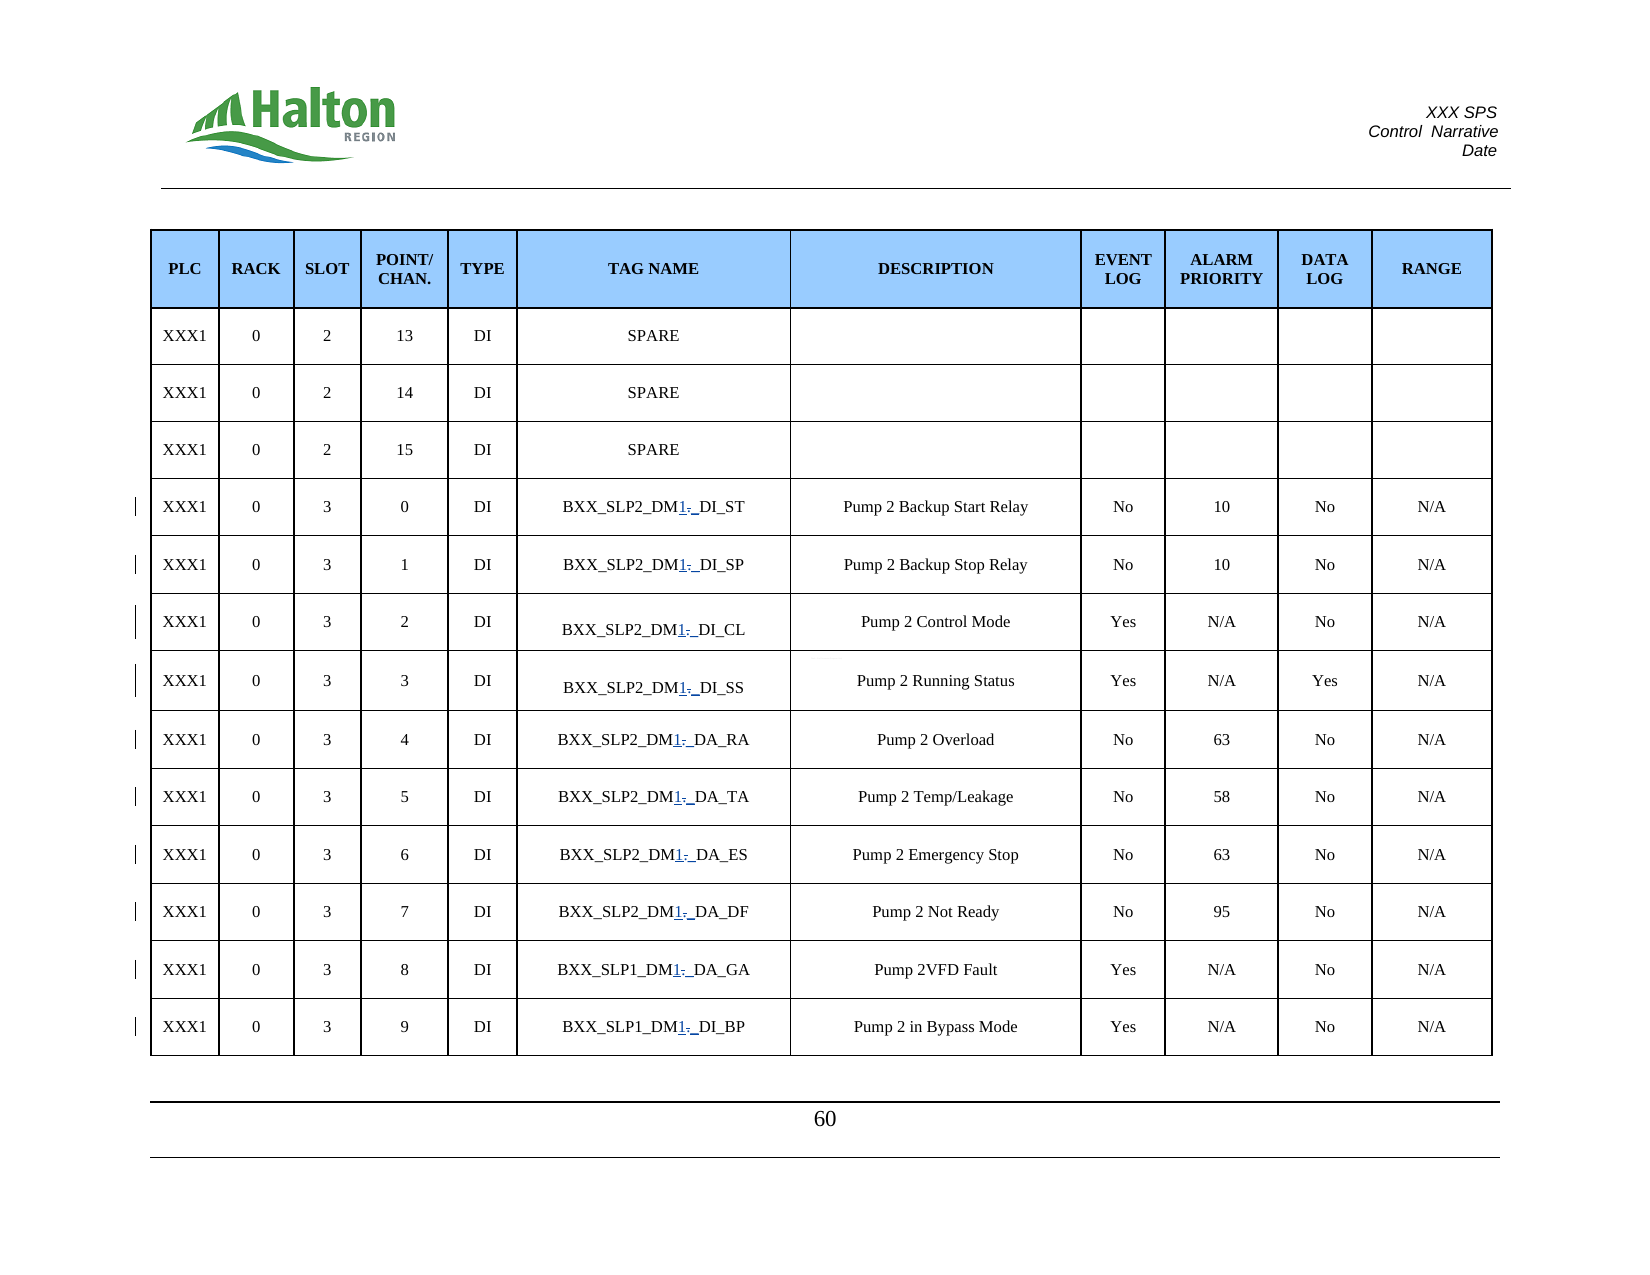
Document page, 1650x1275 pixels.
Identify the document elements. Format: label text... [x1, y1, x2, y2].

table_header DESCRIPTION [791, 231, 1080, 307]
table_cell Pump 2 in Bypass Mode [791, 999, 1080, 1055]
table_cell 13 [362, 309, 447, 364]
table_cell Yes [1082, 999, 1164, 1055]
table_header ALARM PRIORITY [1166, 231, 1277, 307]
table_cell BXX_SLP1_DMDA_GA [518, 941, 790, 998]
table_cell No [1279, 536, 1371, 593]
table_cell No [1082, 711, 1164, 768]
table_cell DI [449, 711, 516, 768]
table_cell 0 [220, 309, 293, 364]
table_cell 3 [295, 711, 360, 768]
table_cell 3 [295, 536, 360, 593]
table_cell 3 [295, 999, 360, 1055]
table_cell No [1082, 826, 1164, 883]
table_cell Pump 2 Temp/Leakage [791, 769, 1080, 825]
table_cell N/A [1373, 941, 1491, 998]
table_cell 0 [220, 422, 293, 478]
table_cell 15 [362, 422, 447, 478]
table_cell BXX_SLP2_DMDI_SS [518, 651, 790, 710]
table_cell 0 [220, 536, 293, 593]
table_cell 10 [1166, 536, 1277, 593]
table_cell [791, 365, 1080, 421]
table_cell [1166, 422, 1277, 478]
table_cell N/A [1166, 999, 1277, 1055]
table_cell [1373, 309, 1491, 364]
table_cell [791, 309, 1080, 364]
table_cell 2 [362, 594, 447, 650]
table_cell BXX_SLP2_DMDI_CL [518, 594, 790, 650]
table_cell XXX1 [152, 594, 218, 650]
table_cell 3 [295, 769, 360, 825]
table_cell N/A [1373, 536, 1491, 593]
table_cell [791, 422, 1080, 478]
table_cell 0 [220, 479, 293, 535]
table_cell XXX1 [152, 941, 218, 998]
table_cell BXX_SLP2_DMDA_DF [518, 884, 790, 940]
table_cell Pump 2 Running Status [791, 651, 1080, 710]
table_cell DI [449, 536, 516, 593]
table_cell N/A [1166, 941, 1277, 998]
table_cell N/A [1166, 594, 1277, 650]
table_cell 0 [220, 365, 293, 421]
table_cell N/A [1373, 711, 1491, 768]
table_cell Yes [1082, 651, 1164, 710]
table_cell BXX_SLP2_DMDI_SP [518, 536, 790, 593]
table_cell SPARE [518, 422, 790, 478]
table_cell [1166, 309, 1277, 364]
table_cell 0 [220, 711, 293, 768]
table_cell DI [449, 422, 516, 478]
table_cell SPARE [518, 309, 790, 364]
table_cell No [1279, 479, 1371, 535]
table_cell N/A [1373, 479, 1491, 535]
table_cell 3 [295, 826, 360, 883]
table_cell DI [449, 651, 516, 710]
table_cell DI [449, 999, 516, 1055]
table_cell DI [449, 309, 516, 364]
table_cell XXX1 [152, 884, 218, 940]
table_cell 3 [295, 479, 360, 535]
table_cell 5 [362, 769, 447, 825]
table_cell 3 [362, 651, 447, 710]
table_cell SPARE [518, 365, 790, 421]
table_cell N/A [1166, 651, 1277, 710]
table_cell [1279, 365, 1371, 421]
table_cell 3 [295, 884, 360, 940]
table_cell Pump 2 Backup Stop Relay [791, 536, 1080, 593]
table_cell 3 [295, 594, 360, 650]
table_cell 58 [1166, 769, 1277, 825]
table_cell DI [449, 365, 516, 421]
table_cell 6 [362, 826, 447, 883]
table_cell No [1279, 884, 1371, 940]
table_cell 10 [1166, 479, 1277, 535]
table_header RACK [220, 231, 293, 307]
table_cell 0 [220, 651, 293, 710]
table_cell BXX_SLP2_DMDA_TA [518, 769, 790, 825]
table_cell N/A [1373, 826, 1491, 883]
table_cell DI [449, 826, 516, 883]
table_cell [1166, 365, 1277, 421]
table_cell XXX1 [152, 999, 218, 1055]
table_cell [1279, 309, 1371, 364]
table_cell DI [449, 941, 516, 998]
table_cell [1373, 365, 1491, 421]
table_cell BXX_SLP1_DMDI_BP [518, 999, 790, 1055]
table_cell [1082, 422, 1164, 478]
table_cell Pump 2VFD Fault [791, 941, 1080, 998]
table_cell Yes [1279, 651, 1371, 710]
table_cell XXX1 [152, 479, 218, 535]
table_cell [1373, 422, 1491, 478]
table_cell 63 [1166, 711, 1277, 768]
table_cell N/A [1373, 884, 1491, 940]
table_cell No [1279, 999, 1371, 1055]
table_cell 95 [1166, 884, 1277, 940]
table_cell XXX1 [152, 769, 218, 825]
table_cell No [1279, 826, 1371, 883]
table_cell Pump 2 Not Ready [791, 884, 1080, 940]
table_cell 9 [362, 999, 447, 1055]
table_cell 14 [362, 365, 447, 421]
table_cell DI [449, 769, 516, 825]
table_cell 3 [295, 941, 360, 998]
table_cell 8 [362, 941, 447, 998]
table_cell XXX1 [152, 826, 218, 883]
table_header POINT/ CHAN. [362, 231, 447, 307]
table_cell No [1082, 536, 1164, 593]
table_cell BXX_SLP2_DMDA_ES [518, 826, 790, 883]
table_cell BXX_SLP2_DMDA_RA [518, 711, 790, 768]
table_cell N/A [1373, 594, 1491, 650]
table_cell 7 [362, 884, 447, 940]
table_cell XXX1 [152, 536, 218, 593]
table_cell Yes [1082, 941, 1164, 998]
table_cell No [1279, 941, 1371, 998]
table_cell No [1279, 711, 1371, 768]
table_header TYPE [449, 231, 516, 307]
table_cell 0 [220, 594, 293, 650]
table_cell No [1082, 479, 1164, 535]
table_cell DI [449, 884, 516, 940]
table_cell XXX1 [152, 651, 218, 710]
table_header DATA LOG [1279, 231, 1371, 307]
table_cell BXX_SLP2_DMDI_ST [518, 479, 790, 535]
table_cell 0 [220, 826, 293, 883]
table_cell 4 [362, 711, 447, 768]
table_cell [1082, 309, 1164, 364]
table_cell 1 [362, 536, 447, 593]
table_cell No [1279, 594, 1371, 650]
table_cell Yes [1082, 594, 1164, 650]
table_cell 2 [295, 365, 360, 421]
table_cell 0 [362, 479, 447, 535]
table_cell 0 [220, 769, 293, 825]
table_cell XXX1 [152, 365, 218, 421]
table_cell N/A [1373, 651, 1491, 710]
table_cell Pump 2 Emergency Stop [791, 826, 1080, 883]
table_cell 2 [295, 422, 360, 478]
table_cell 2 [295, 309, 360, 364]
picture [172, 75, 414, 177]
table_cell 0 [220, 884, 293, 940]
table_cell 0 [220, 941, 293, 998]
table_cell [1082, 365, 1164, 421]
table_cell 63 [1166, 826, 1277, 883]
table_cell DI [449, 479, 516, 535]
table_header RANGE [1373, 231, 1491, 307]
table_cell No [1279, 769, 1371, 825]
table_cell [1279, 422, 1371, 478]
table_cell Pump 2 Overload [791, 711, 1080, 768]
table_cell Pump 2 Backup Start Relay [791, 479, 1080, 535]
table_cell XXX1 [152, 711, 218, 768]
table_cell No [1082, 884, 1164, 940]
table_cell 3 [295, 651, 360, 710]
table_cell N/A [1373, 769, 1491, 825]
table_header EVENT LOG [1082, 231, 1164, 307]
table_cell 0 [220, 999, 293, 1055]
table_header TAG NAME [518, 231, 790, 307]
table_header SLOT [295, 231, 360, 307]
table_cell Pump 2 Control Mode [791, 594, 1080, 650]
table_cell XXX1 [152, 309, 218, 364]
table_cell No [1082, 769, 1164, 825]
table_cell XXX1 [152, 422, 218, 478]
table_header PLC [152, 231, 218, 307]
table_cell DI [449, 594, 516, 650]
table_cell N/A [1373, 999, 1491, 1055]
